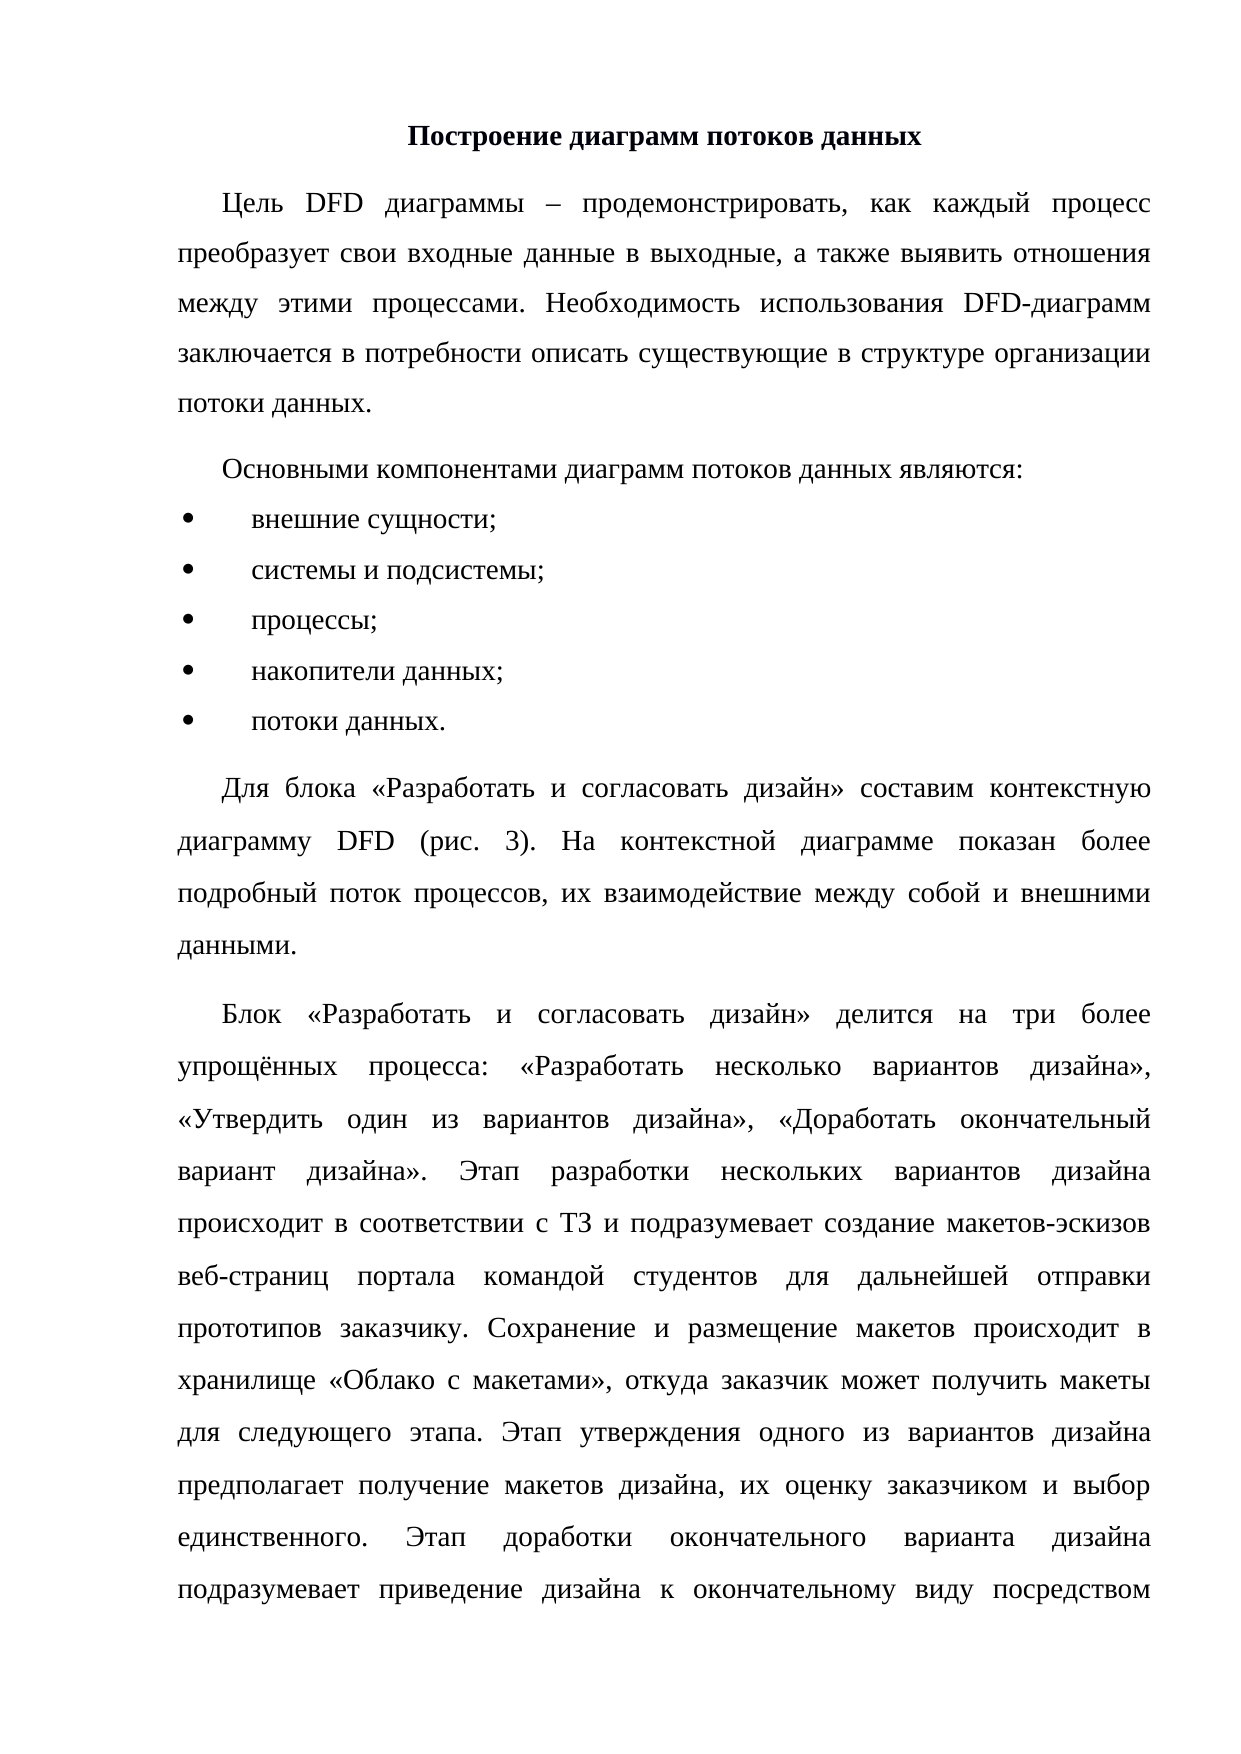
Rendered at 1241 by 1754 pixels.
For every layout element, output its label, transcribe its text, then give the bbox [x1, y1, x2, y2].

text Построение диаграмм потоков данных [177, 118, 1152, 152]
list системы и подсистемы; [183, 552, 1152, 586]
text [177, 996, 1152, 1605]
list накопители данных; [183, 653, 506, 686]
text Цель DFD диаграммы – продемонстрировать, как каждый процесс преобразует свои входные данные в выходные, а также выявить отношения между этими процессами. Необходимость использования DFD-диаграмм заключается в потребности описать существующие в структуре организации потоки данных. [177, 185, 1152, 418]
list потоки данных. [183, 703, 1152, 737]
list процессы; [183, 602, 506, 636]
text Для блока «Разработать и согласовать дизайн» составим контекстную диаграмму DFD (рис. 3). На контекстной диаграмме показан более подробный поток процессов, их взаимодействие между собой и внешними данными. [177, 770, 1152, 961]
text Основными компонентами диаграмм потоков данных являются: [177, 451, 1152, 485]
list внешние сущности; [183, 501, 1152, 535]
